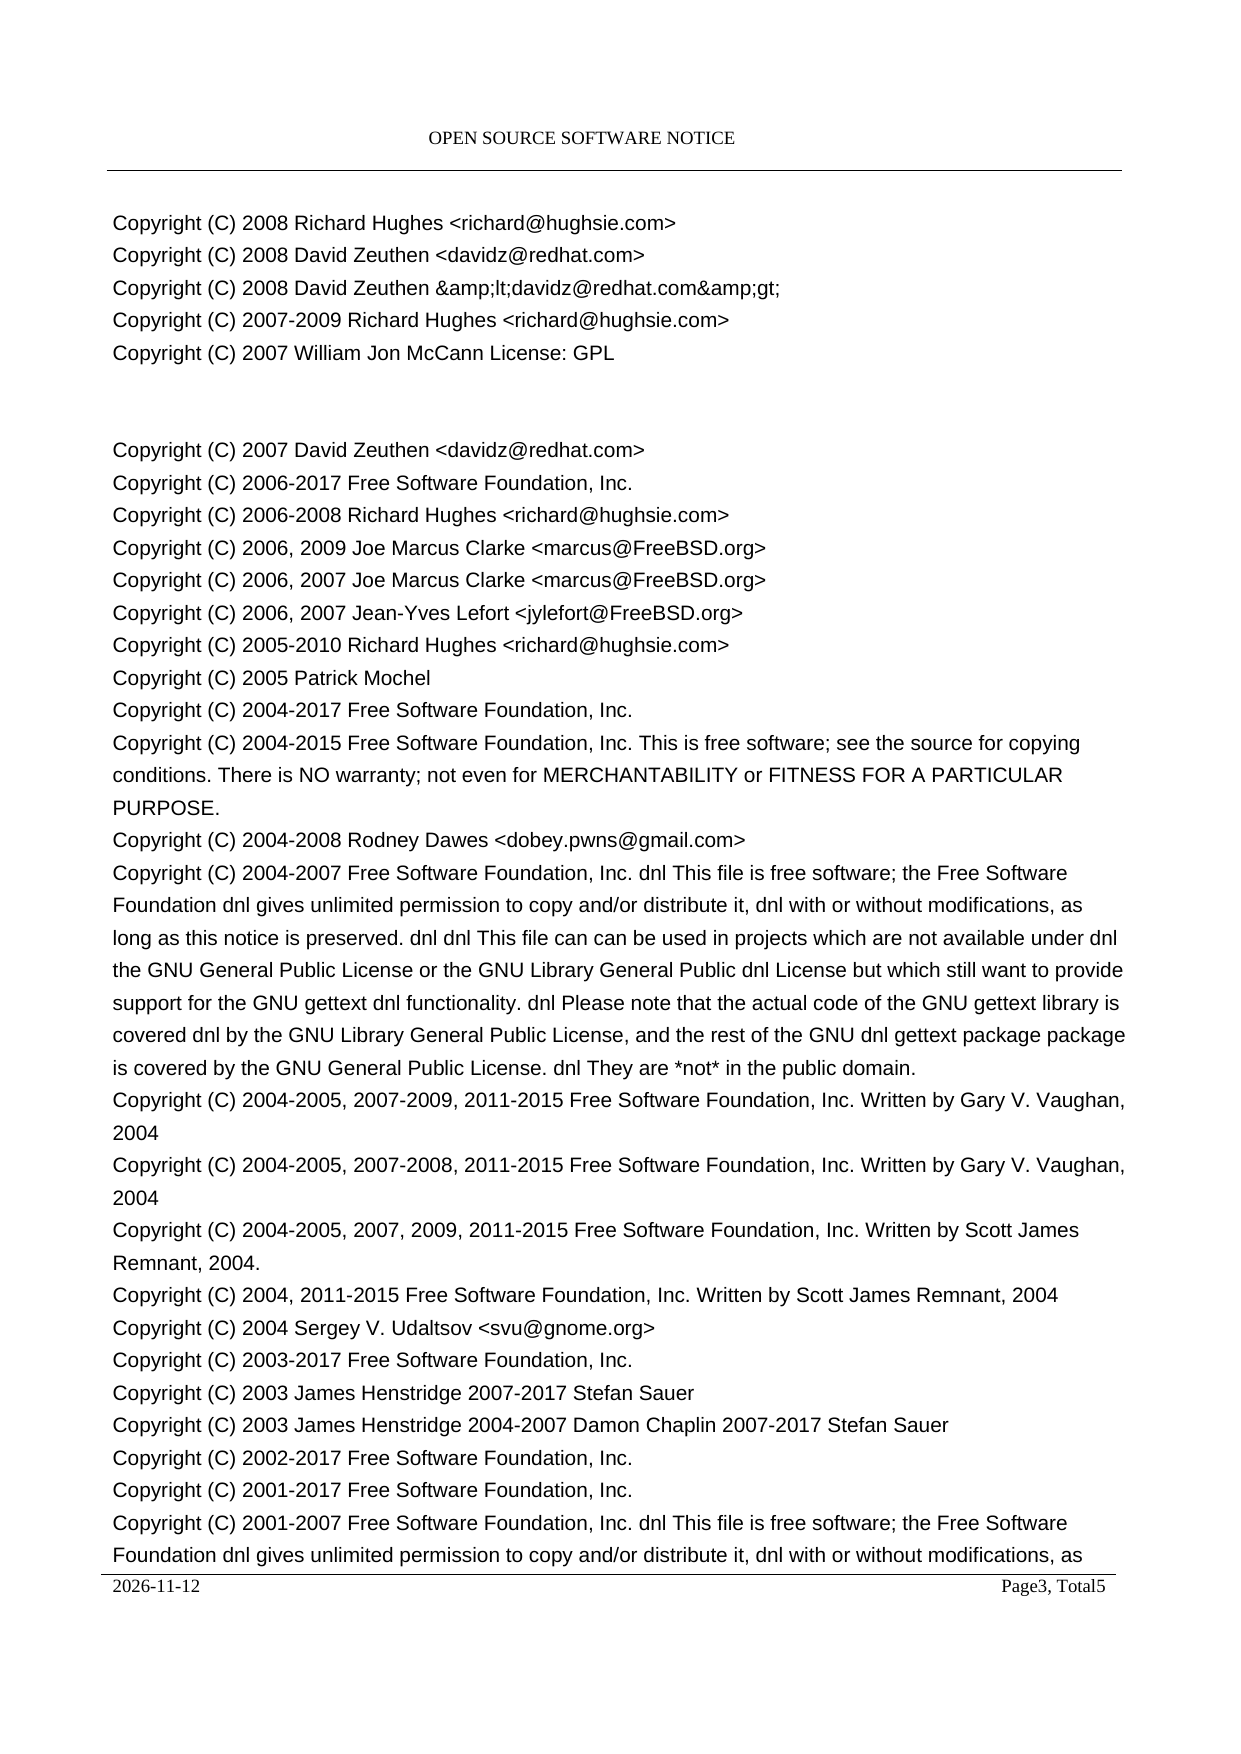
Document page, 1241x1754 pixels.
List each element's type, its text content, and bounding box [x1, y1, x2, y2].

text Copyright (C) 2004-2017 Free Software Foundation, Inc. [112, 694, 1128, 726]
text Copyright (C) 2003-2017 Free Software Foundation, Inc. [112, 1344, 1128, 1376]
text Copyright (C) 2003 James Henstridge 2007-2017 Stefan Sauer [112, 1376, 1128, 1409]
text Copyright (C) 2006, 2009 Joe Marcus Clarke <marcus@FreeBSD.org> [112, 531, 1128, 564]
text Copyright (C) 2005 Patrick Mochel [112, 661, 1128, 694]
text Copyright (C) 2003 James Henstridge 2004-2007 Damon Chaplin 2007-2017 Stefan Sauer [112, 1409, 1128, 1441]
text Copyright (C) 2008 David Zeuthen &amp;lt;davidz@redhat.com&amp;gt; [112, 271, 1128, 304]
text Copyright (C) 2007 William Jon McCann License: GPL [112, 336, 1128, 434]
text Copyright (C) 2004-2007 Free Software Foundation, Inc. dnl This file is free software; the Free Software Foundation dnl gives unlimited permission to copy and/or distribute it, dnl with or without modifications, as long as this notice is preserved. dnl dnl This file can can be used in projects which are not available under dnl the GNU General Public License or the GNU Library General Public dnl License but which still want to provide support for the GNU gettext dnl functionality. dnl Please note that the actual code of the GNU gettext library is covered dnl by the GNU Library General Public License, and the rest of the GNU dnl gettext package package is covered by the GNU General Public License. dnl They are *not* in the public domain. [112, 856, 1128, 1084]
text Copyright (C) 2004-2005, 2007-2009, 2011-2015 Free Software Foundation, Inc. Written by Gary V. Vaughan, 2004 [112, 1084, 1128, 1149]
text Copyright (C) 2004-2015 Free Software Foundation, Inc. This is free software; see the source for copying conditions. There is NO warranty; not even for MERCHANTABILITY or FITNESS FOR A PARTICULAR PURPOSE. [112, 726, 1128, 824]
text Copyright (C) 2006, 2007 Joe Marcus Clarke <marcus@FreeBSD.org> [112, 564, 1128, 596]
text Copyright (C) 2004 Sergey V. Udaltsov <svu@gnome.org> [112, 1311, 1128, 1344]
text Copyright (C) 2006-2008 Richard Hughes <richard@hughsie.com> [112, 499, 1128, 531]
text Copyright (C) 2008 David Zeuthen <davidz@redhat.com> [112, 239, 1128, 271]
text Copyright (C) 2006, 2007 Jean-Yves Lefort <jylefort@FreeBSD.org> [112, 596, 1128, 629]
text Copyright (C) 2004-2005, 2007, 2009, 2011-2015 Free Software Foundation, Inc. Written by Scott James Remnant, 2004. [112, 1214, 1128, 1279]
text Copyright (C) 2008 Richard Hughes <richard@hughsie.com> [112, 206, 1128, 239]
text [112, 1506, 1128, 1571]
text Copyright (C) 2007-2009 Richard Hughes <richard@hughsie.com> [112, 304, 1128, 336]
text Copyright (C) 2006-2017 Free Software Foundation, Inc. [112, 466, 1128, 499]
text Copyright (C) 2004, 2011-2015 Free Software Foundation, Inc. Written by Scott James Remnant, 2004 [112, 1279, 1128, 1311]
text Copyright (C) 2001-2017 Free Software Foundation, Inc. [112, 1474, 1128, 1506]
text Copyright (C) 2004-2008 Rodney Dawes <dobey.pwns@gmail.com> [112, 824, 1128, 856]
text Copyright (C) 2004-2005, 2007-2008, 2011-2015 Free Software Foundation, Inc. Written by Gary V. Vaughan, 2004 [112, 1149, 1128, 1214]
text Copyright (C) 2007 David Zeuthen <davidz@redhat.com> [112, 434, 1128, 466]
text Copyright (C) 2005-2010 Richard Hughes <richard@hughsie.com> [112, 629, 1128, 661]
text Copyright (C) 2002-2017 Free Software Foundation, Inc. [112, 1441, 1128, 1474]
